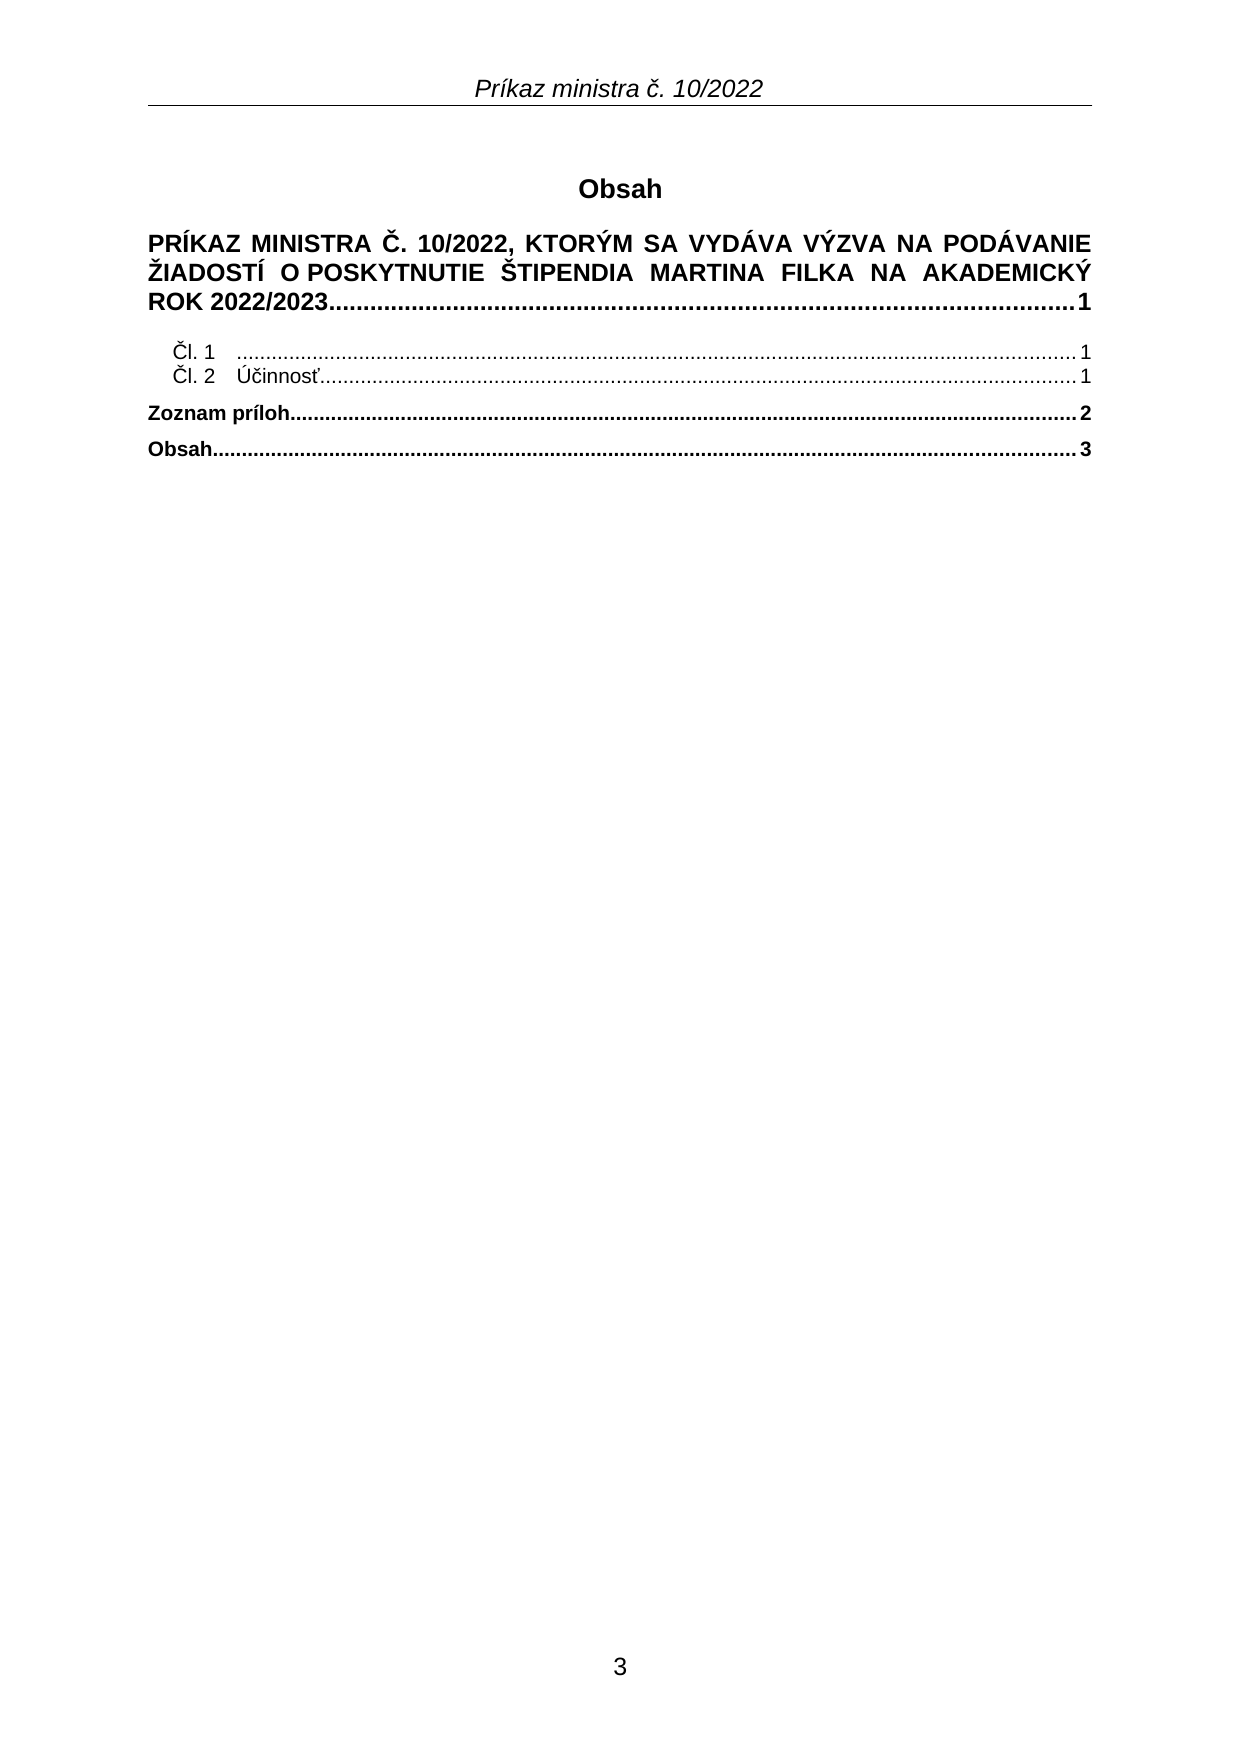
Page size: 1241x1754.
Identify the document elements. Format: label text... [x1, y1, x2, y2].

text Čl. 2 Účinnosť 1 [172, 364, 1092, 388]
text Obsah 3 [148, 437, 1092, 461]
text Čl. 1 1 [172, 340, 1092, 364]
subtitle Obsah [148, 173, 1092, 204]
text Zoznam príloh 2 [148, 401, 1092, 424]
text Príkaz ministra č. 10/2022, ktorým sa vydáva výzva na podávanie žiadostí o poskytnutie Štipendia Martina Filka na akademický rok 2022/2023 1 [148, 229, 1092, 315]
